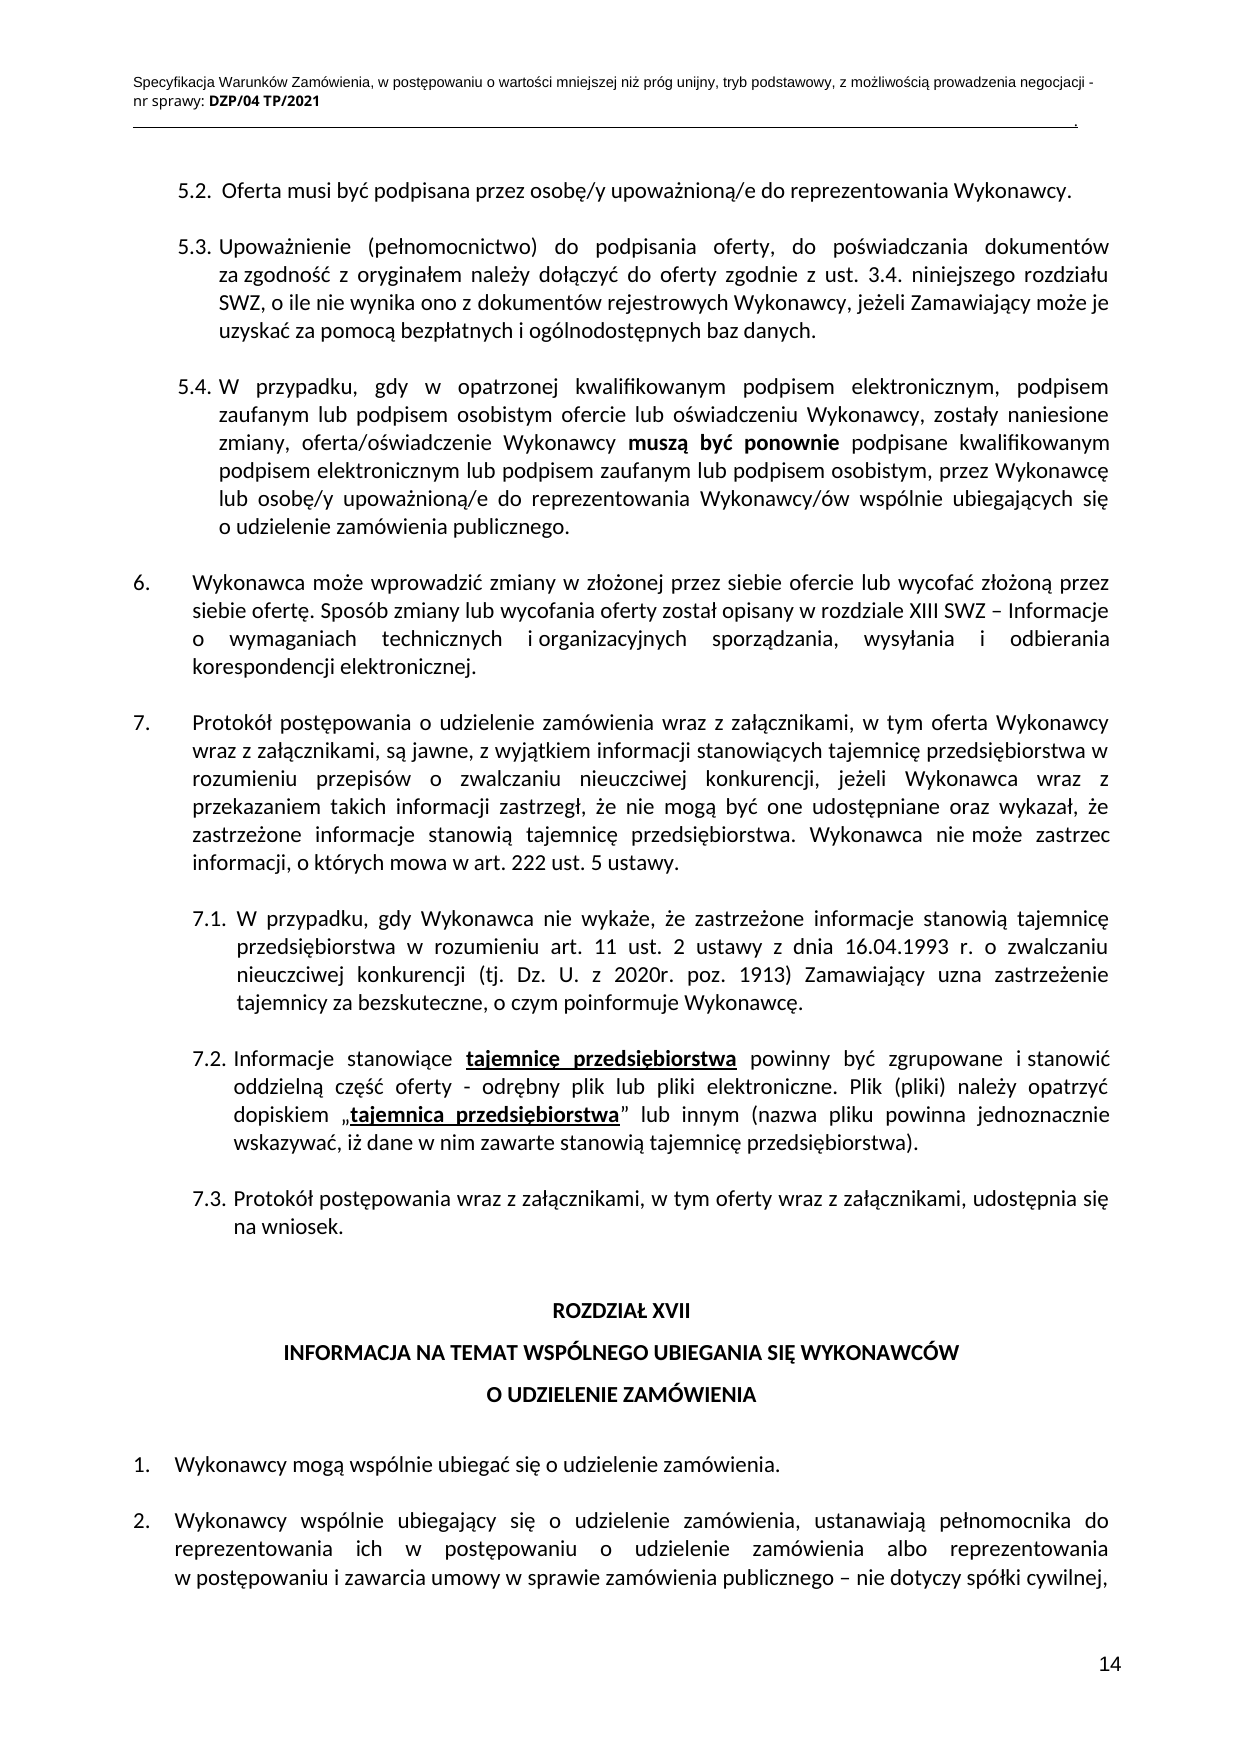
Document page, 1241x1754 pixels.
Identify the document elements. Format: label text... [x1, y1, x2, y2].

text O UDZIELENIE ZAMÓWIENIA [133, 1381, 1110, 1408]
text ROZDZIAŁ XVII [133, 1297, 1110, 1324]
list Wykonawca może wprowadzić zmiany w złożonej przez siebie ofercie lub wycofać złożoną przez siebie ofertę. Sposób zmiany lub wycofania oferty został opisany w rozdziale XIII SWZ – Informacje o wymaganiach technicznych i organizacyjnych sporządzania, wysyłania i odbierania korespondencji elektronicznej. [133, 568, 1110, 680]
list Oferta musi być podpisana przez osobę/y upoważnioną/e do reprezentowania Wykonawcy. [177, 176, 1110, 204]
list Upoważnienie (pełnomocnictwo) do podpisania oferty, do poświadczania dokumentów za zgodność z oryginałem należy dołączyć do oferty zgodnie z ust. 3.4. niniejszego rozdziału SWZ, o ile nie wynika ono z dokumentów rejestrowych Wykonawcy, jeżeli Zamawiający może je uzyskać za pomocą bezpłatnych i ogólnodostępnych baz danych. [177, 232, 1110, 344]
list Informacje stanowiące tajemnicę przedsiębiorstwa powinny być zgrupowane i stanowić oddzielną część oferty - odrębny plik lub pliki elektroniczne. Plik (pliki) należy opatrzyć dopiskiem „tajemnica przedsiębiorstwa” lub innym (nazwa pliku powinna jednoznacznie wskazywać, iż dane w nim zawarte stanowią tajemnicę przedsiębiorstwa). [192, 1044, 1110, 1156]
list Protokół postępowania wraz z załącznikami, w tym oferty wraz z załącznikami, udostępnia się na wniosek. [192, 1184, 1110, 1241]
text INFORMACJA NA TEMAT WSPÓLNEGO UBIEGANIA SIĘ WYKONAWCÓW [133, 1338, 1110, 1367]
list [133, 1507, 1110, 1591]
list W przypadku, gdy Wykonawca nie wykaże, że zastrzeżone informacje stanowią tajemnicę przedsiębiorstwa w rozumieniu art. 11 ust. 2 ustawy z dnia 16.04.1993 r. o zwalczaniu nieuczciwej konkurencji (tj. Dz. U. z 2020r. poz. 1913) Zamawiający uzna zastrzeżenie tajemnicy za bezskuteczne, o czym poinformuje Wykonawcę. [192, 904, 1110, 1016]
list W przypadku, gdy w opatrzonej kwalifikowanym podpisem elektronicznym, podpisem zaufanym lub podpisem osobistym ofercie lub oświadczeniu Wykonawcy, zostały naniesione zmiany, oferta/oświadczenie Wykonawcy muszą być ponownie podpisane kwalifikowanym podpisem elektronicznym lub podpisem zaufanym lub podpisem osobistym, przez Wykonawcę lub osobę/y upoważnioną/e do reprezentowania Wykonawcy/ów wspólnie ubiegających się o udzielenie zamówienia publicznego. [177, 372, 1110, 540]
list Protokół postępowania o udzielenie zamówienia wraz z załącznikami, w tym oferta Wykonawcy wraz z załącznikami, są jawne, z wyjątkiem informacji stanowiących tajemnicę przedsiębiorstwa w rozumieniu przepisów o zwalczaniu nieuczciwej konkurencji, jeżeli Wykonawca wraz z przekazaniem takich informacji zastrzegł, że nie mogą być one udostępniane oraz wykazał, że zastrzeżone informacje stanowią tajemnicę przedsiębiorstwa. Wykonawca nie może zastrzec informacji, o których mowa w art. 222 ust. 5 ustawy. [133, 708, 1110, 876]
list Wykonawcy mogą wspólnie ubiegać się o udzielenie zamówienia. [133, 1451, 1110, 1478]
